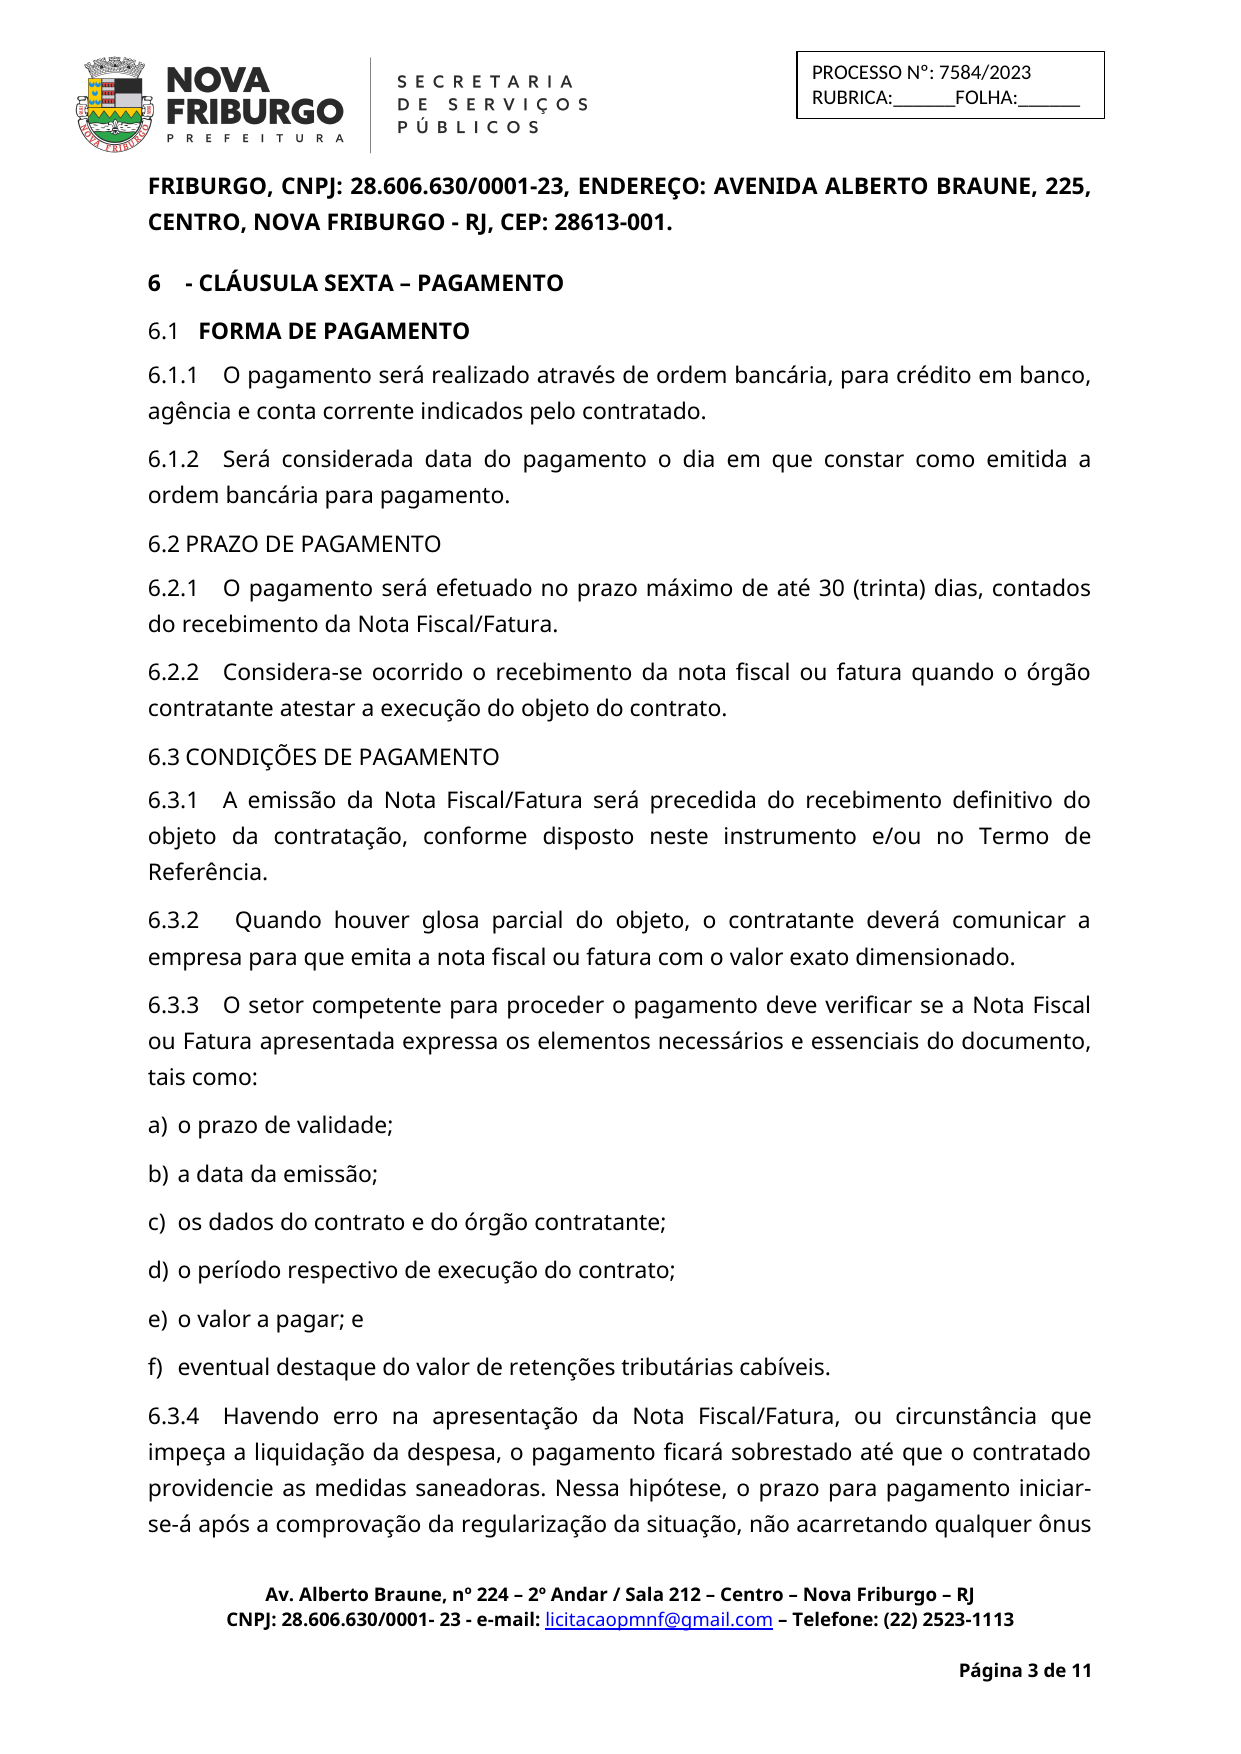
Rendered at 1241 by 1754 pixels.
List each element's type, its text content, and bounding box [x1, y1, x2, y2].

list PRAZO DE PAGAMENTO [148, 528, 1092, 559]
list O pagamento será efetuado no prazo máximo de até 30 (trinta) dias, contados do recebimento da Nota Fiscal/Fatura. [148, 572, 1092, 639]
list e) o valor a pagar; e [148, 1303, 1092, 1334]
list - CLÁUSULA SEXTA – PAGAMENTO [148, 267, 1092, 298]
list f) eventual destaque do valor de retenções tributárias cabíveis. [148, 1351, 1092, 1383]
list Quando houver glosa parcial do objeto, o contratante deverá comunicar a empresa para que emita a nota fiscal ou fatura com o valor exato dimensionado. [148, 904, 1092, 972]
list O pagamento será realizado através de ordem bancária, para crédito em banco, agência e conta corrente indicados pelo contratado. [148, 359, 1092, 426]
list FORMA DE PAGAMENTO [148, 315, 1092, 346]
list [148, 148, 1092, 237]
list a) o prazo de validade; [148, 1109, 1092, 1140]
list Considera-se ocorrido o recebimento da nota fiscal ou fatura quando o órgão contratante atestar a execução do objeto do contrato. [148, 656, 1092, 723]
list CONDIÇÕES DE PAGAMENTO [148, 740, 1092, 772]
list O setor competente para proceder o pagamento deve verificar se a Nota Fiscal ou Fatura apresentada expressa os elementos necessários e essenciais do documento, tais como: [148, 989, 1092, 1092]
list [148, 1400, 1092, 1539]
list d) o período respectivo de execução do contrato; [148, 1254, 1092, 1286]
list Será considerada data do pagamento o dia em que constar como emitida a ordem bancária para pagamento. [148, 443, 1092, 511]
list b) a data da emissão; [148, 1158, 1092, 1189]
list c) os dados do contrato e do órgão contratante; [148, 1206, 1092, 1237]
list A emissão da Nota Fiscal/Fatura será precedida do recebimento definitivo do objeto da contratação, conforme disposto neste instrumento e/ou no Termo de Referência. [148, 784, 1092, 887]
picture [69, 40, 605, 165]
